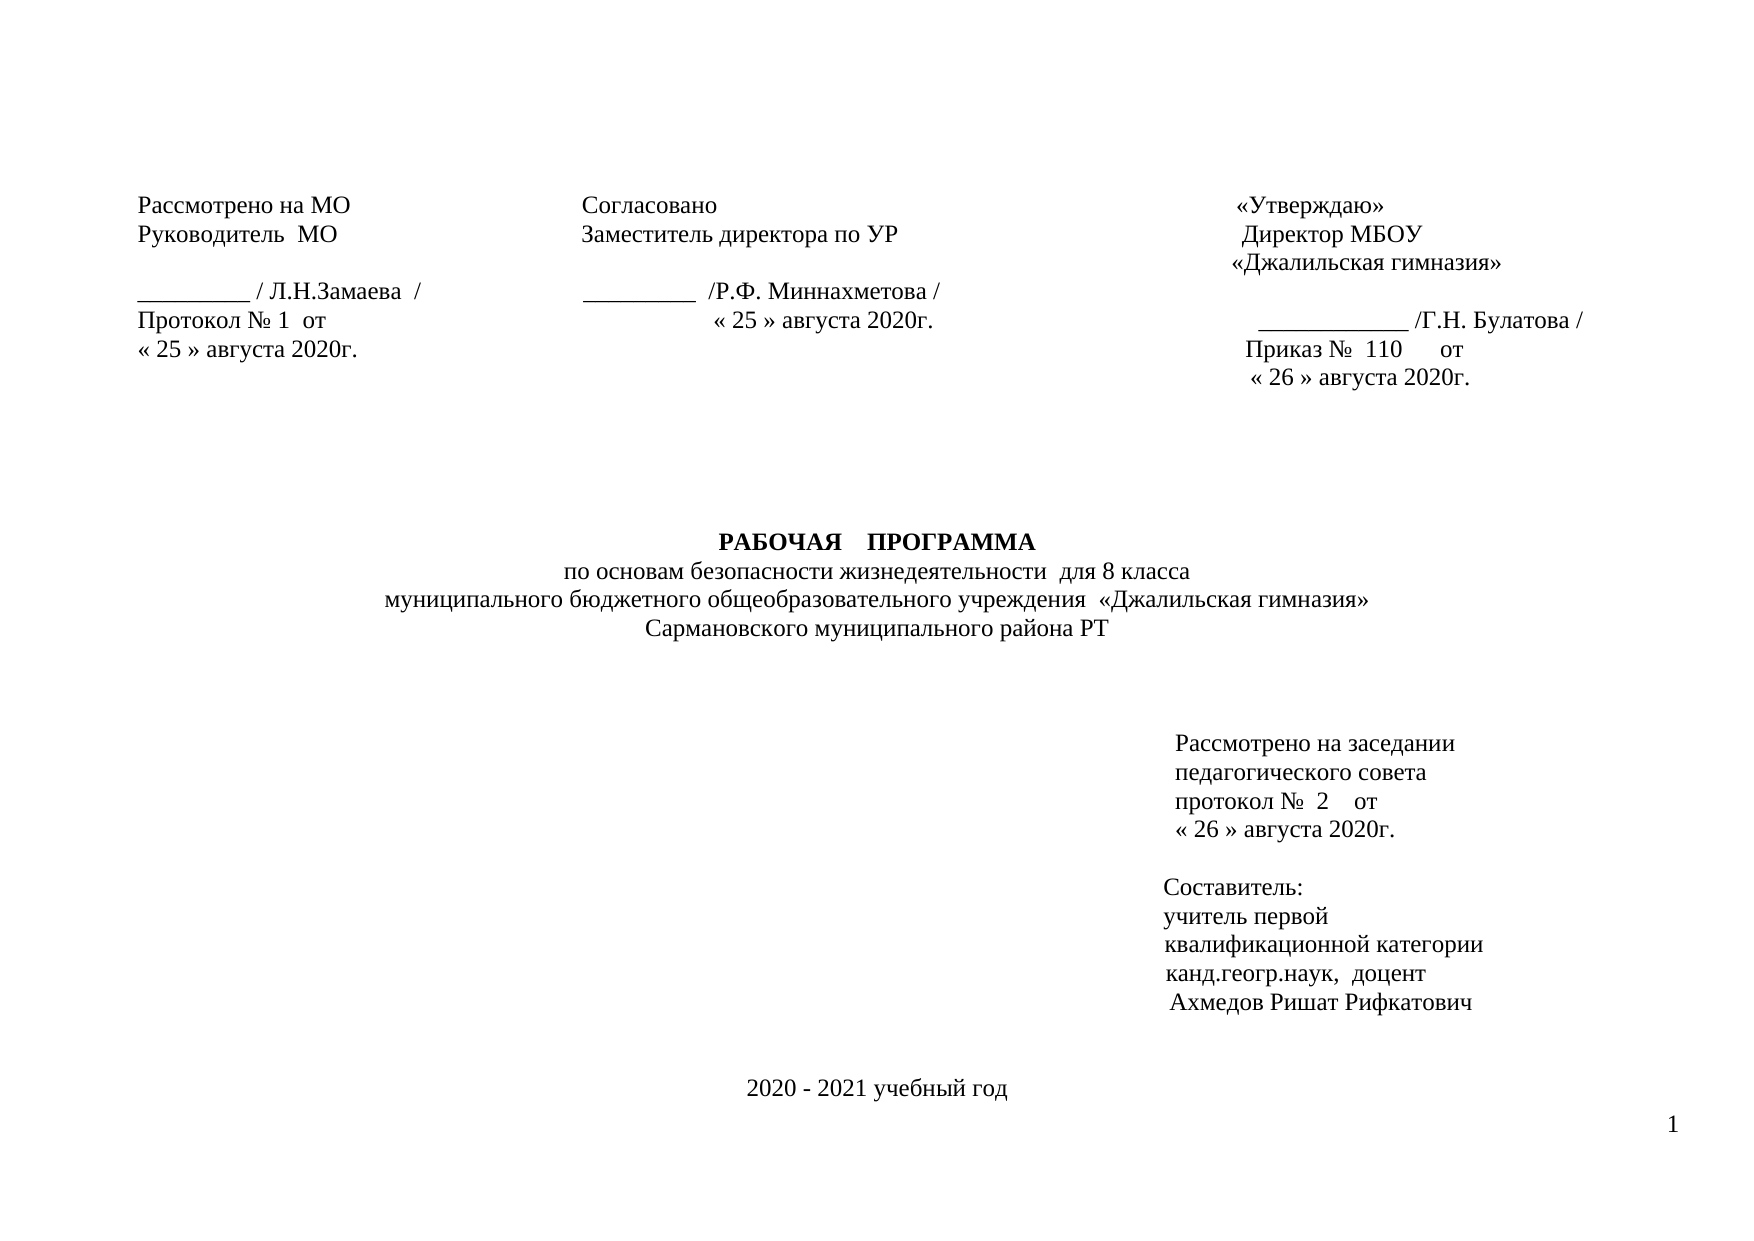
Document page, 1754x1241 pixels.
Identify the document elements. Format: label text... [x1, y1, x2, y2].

text Протокол № 1 от « 25 » августа 2020г. ____________ /Г.Н. Булатова / [19, 305, 1679, 334]
text « 26 » августа 2020г. [19, 362, 1679, 391]
text квалификационной категории [75, 929, 1679, 958]
text протокол № 2 от [19, 786, 1679, 814]
text Сармановского муниципального района РТ [75, 613, 1679, 642]
text Составитель: [75, 872, 1679, 901]
text Руководитель МО Заместитель директора по УР Директор МБОУ [19, 219, 1679, 247]
text учитель первой [75, 901, 1679, 929]
text канд.геогр.наук, доцент [75, 958, 1679, 987]
text _________ / Л.Н.Замаева / _________ /Р.Ф. Миннахметова / [19, 276, 1679, 305]
text « 26 » августа 2020г. [19, 814, 1679, 843]
text « 25 » августа 2020г. Приказ № 110 от [19, 334, 1679, 362]
text Ахмедов Ришат Рифкатович [75, 987, 1679, 1016]
text Рассмотрено на заседании [75, 728, 1679, 757]
text Рассмотрено на МО Согласовано «Утверждаю» [75, 190, 1679, 219]
text по основам безопасности жизнедеятельности для 8 класса муниципального бюджетного общеобразовательного учреждения «Джалильская гимназия» [75, 556, 1679, 613]
text «Джалильская гимназия» [19, 247, 1679, 276]
subtitle РАБОЧАЯ ПРОГРАММА [75, 527, 1679, 556]
text педагогического совета [75, 757, 1679, 786]
text 2020 - 2021 учебный год [75, 1073, 1679, 1102]
